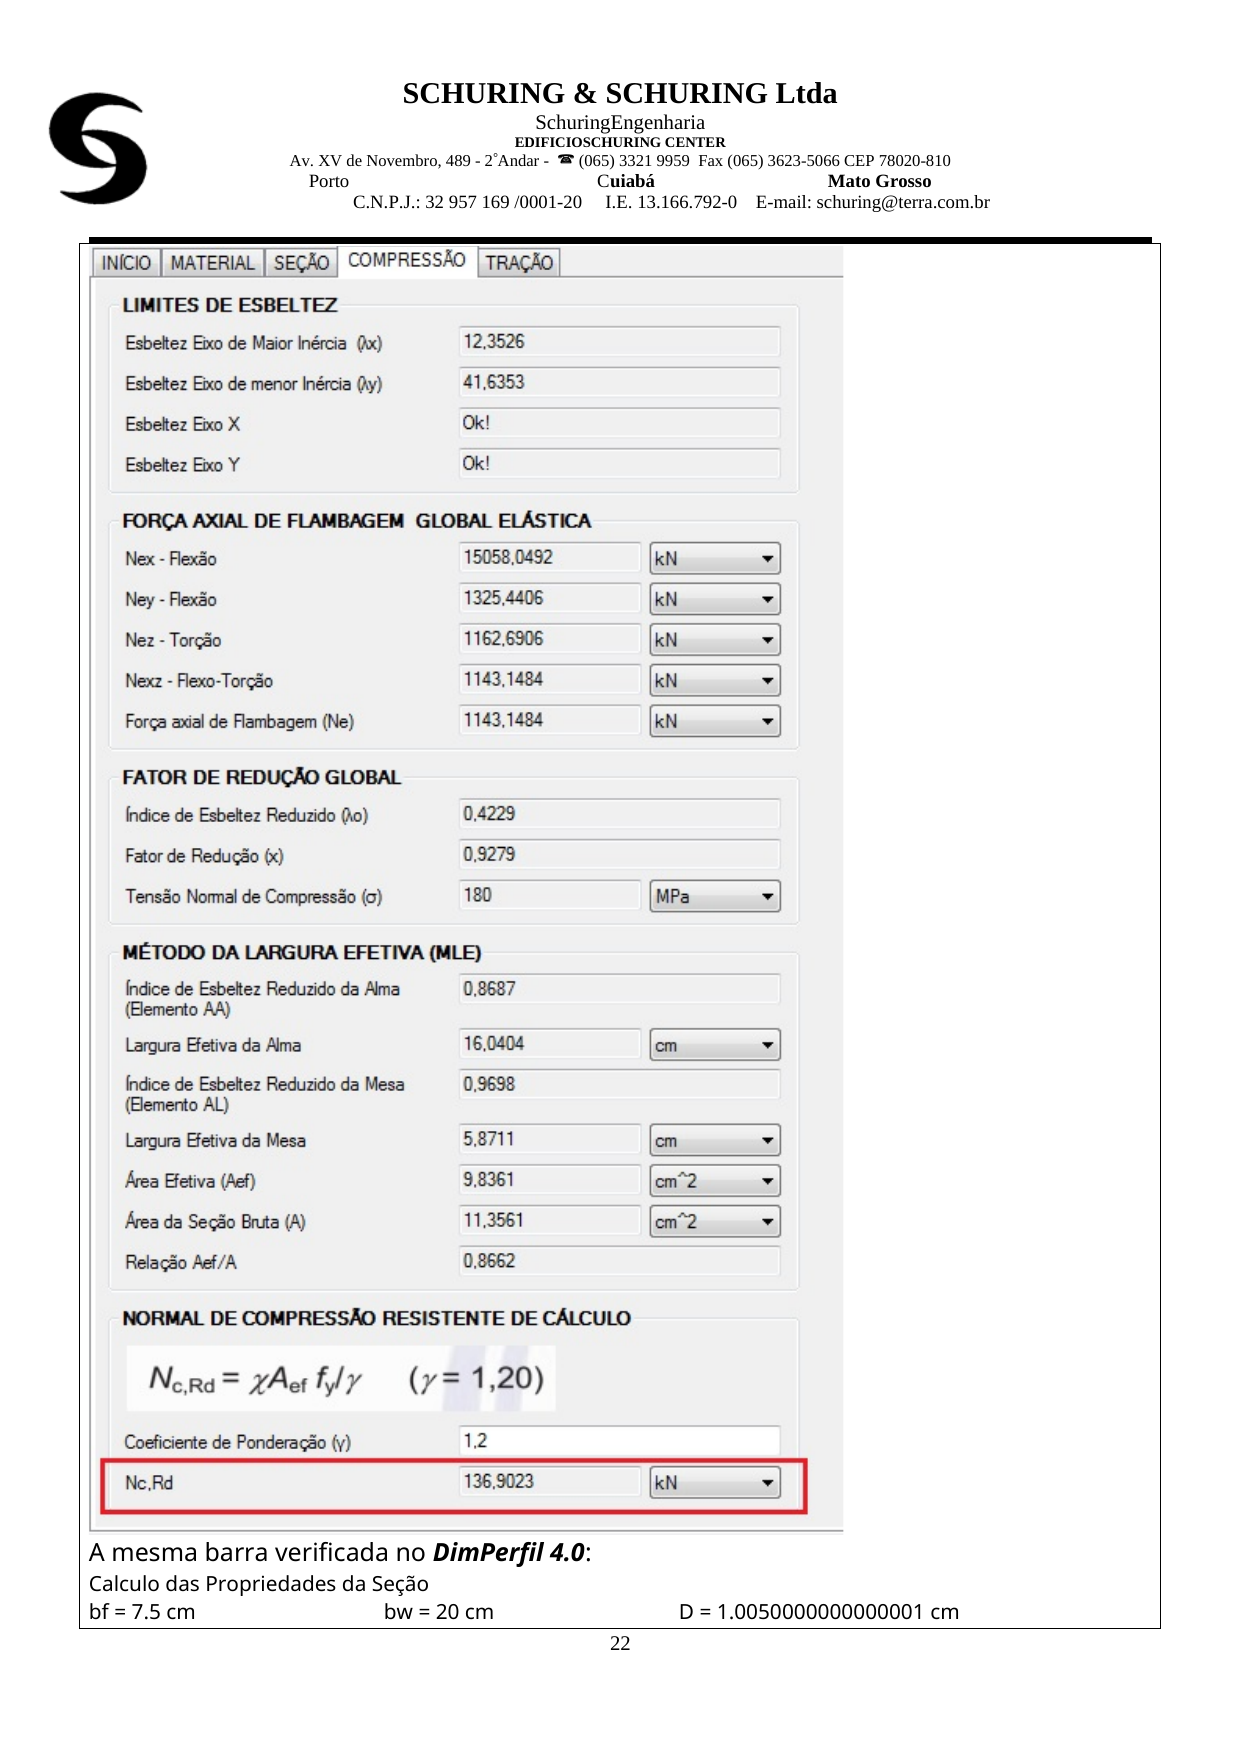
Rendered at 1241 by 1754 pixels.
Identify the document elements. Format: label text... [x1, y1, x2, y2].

text Calculo das Propriedades da Seção [89, 1569, 1152, 1594]
text A mesma barra verificada no DimPerfil 4.0: [89, 1535, 1152, 1569]
picture [88, 246, 844, 1535]
text bf = 7.5 cm bw = 20 cm D = 1.0050000000000001 cm [80, 1594, 1160, 1628]
